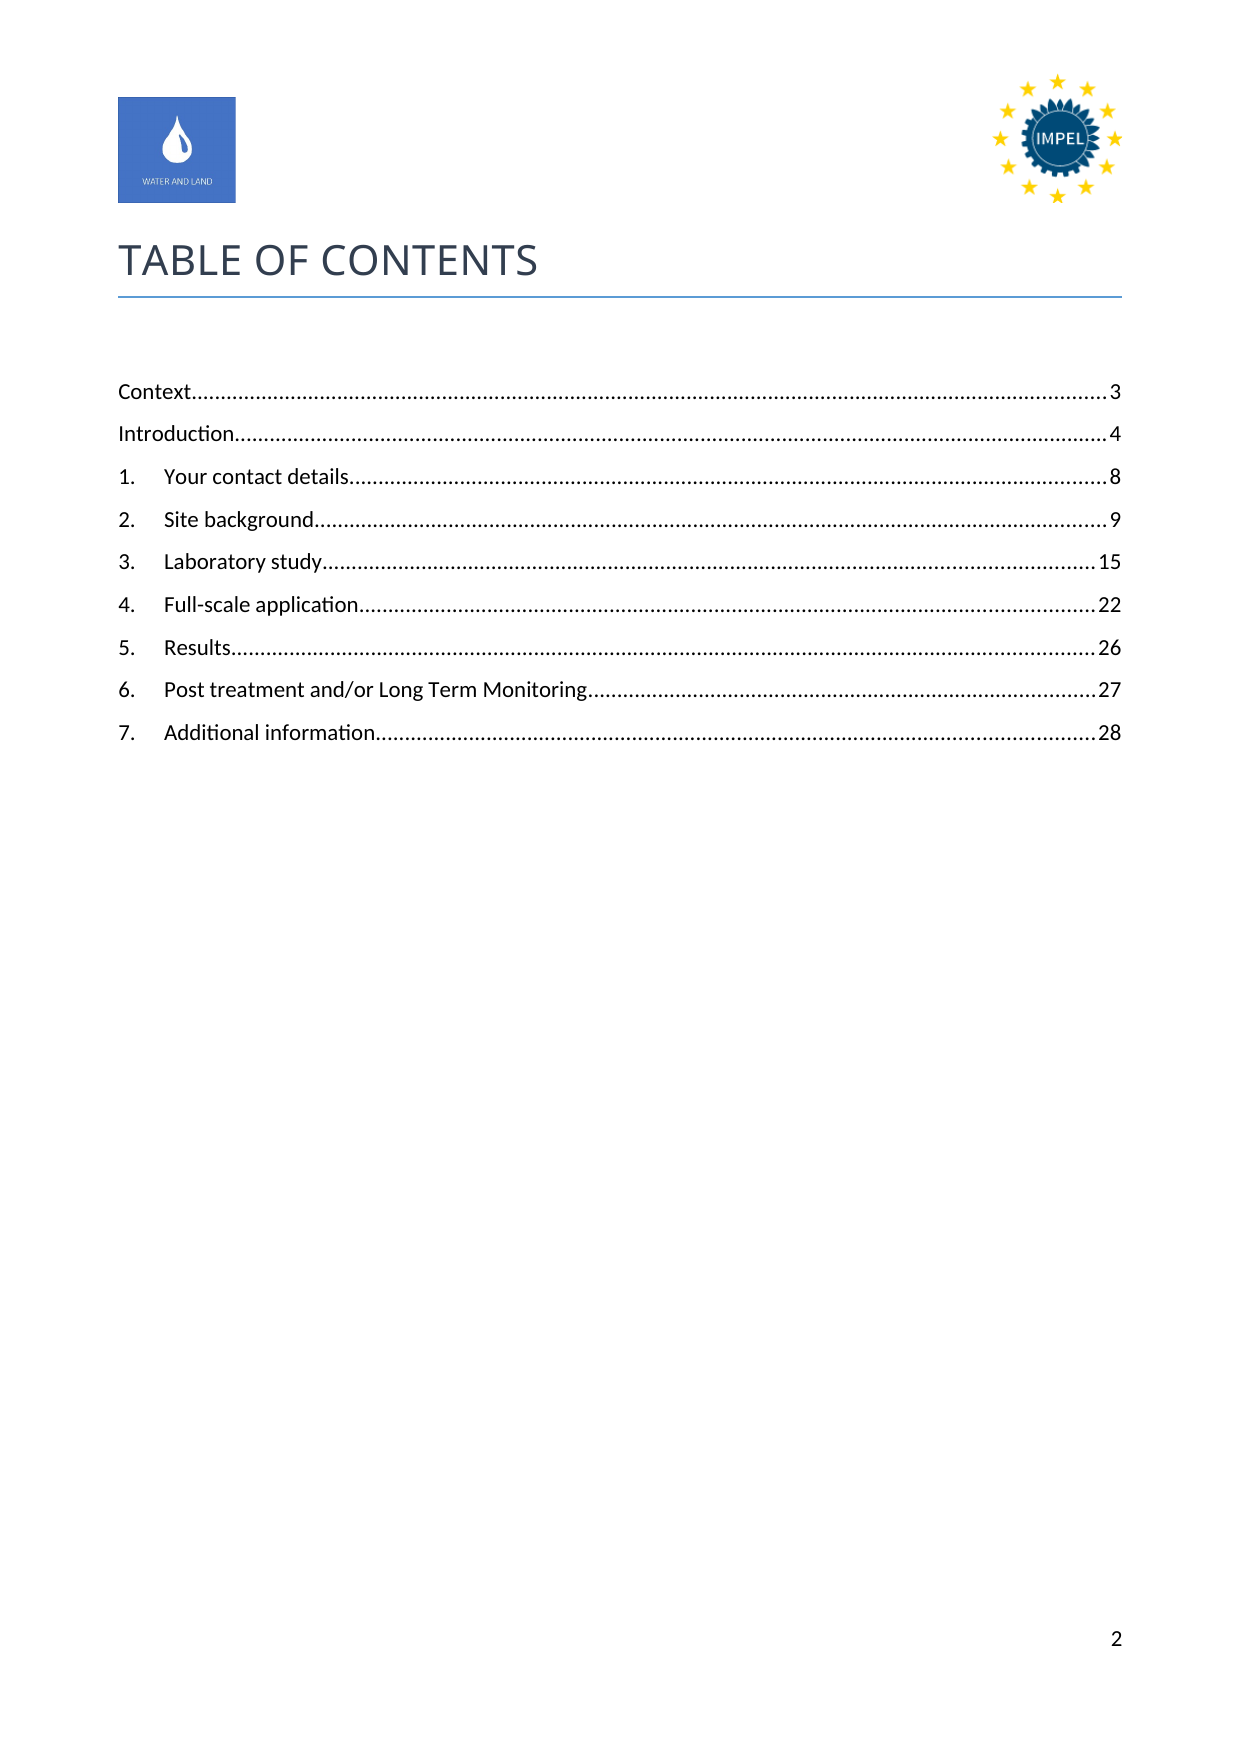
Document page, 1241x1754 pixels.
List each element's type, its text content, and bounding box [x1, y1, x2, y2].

text 2. Site background 9 [118, 505, 1122, 533]
text Context 3 [118, 377, 1122, 405]
text 1. Your contact details 8 [118, 462, 1122, 490]
text 6. Post treatment and/or Long Term Monitoring 27 [118, 675, 1122, 703]
text TABLE OF CONTENTS [118, 231, 1122, 296]
text Introduction 4 [118, 419, 1122, 448]
text 5. Results 26 [118, 633, 1122, 661]
text 4. Full-scale application 22 [118, 590, 1122, 618]
text 7. Additional information 28 [118, 718, 1122, 746]
picture [118, 97, 236, 203]
picture [992, 73, 1123, 203]
text 3. Laboratory study 15 [118, 547, 1122, 575]
